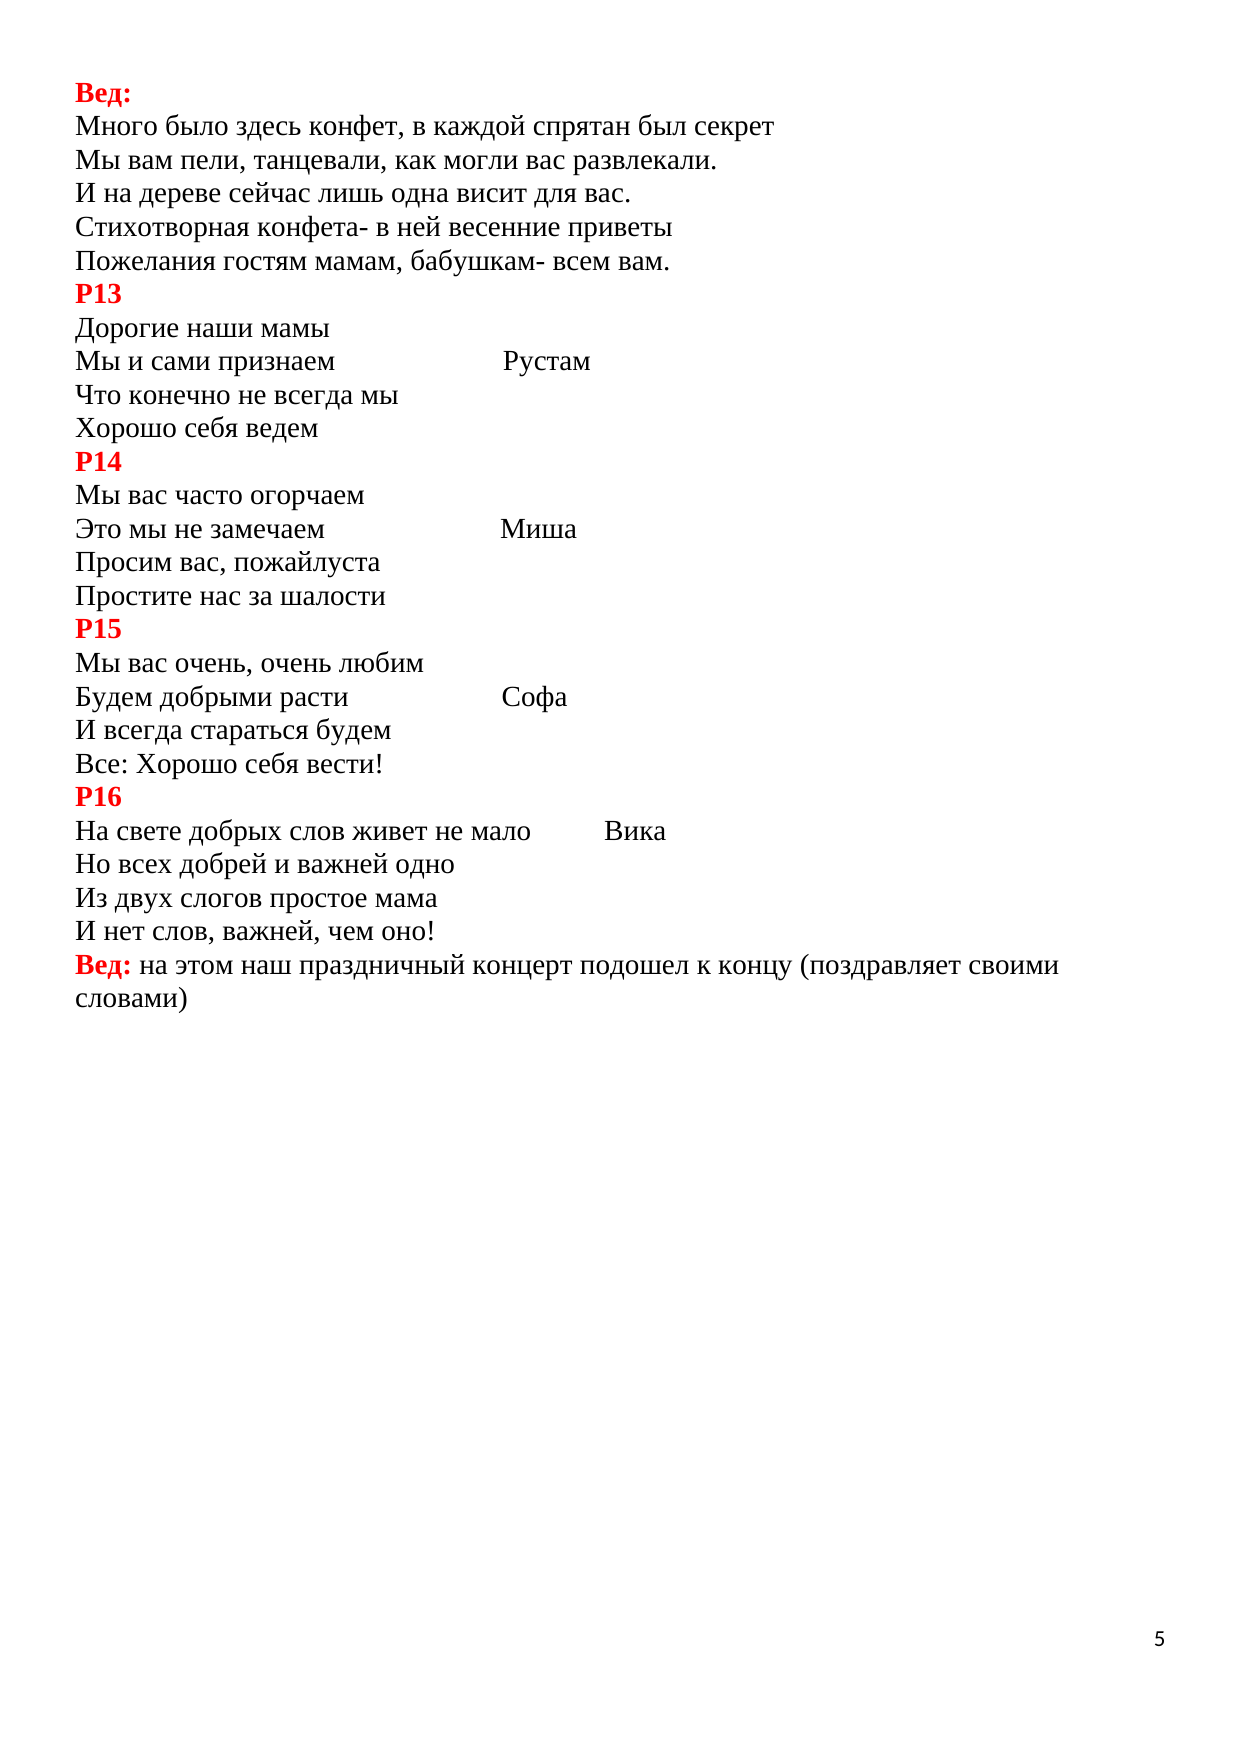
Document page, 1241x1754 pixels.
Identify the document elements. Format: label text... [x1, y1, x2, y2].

text Мы вам пели, танцевали, как могли вас развлекали. [75, 142, 1165, 176]
text Р14 [75, 444, 1165, 477]
text Все: Хорошо себя вести! [75, 746, 1165, 779]
text На свете добрых слов живет не мало Вика [75, 813, 1165, 846]
text Мы и сами признаем Рустам [75, 343, 1165, 377]
text И на дереве сейчас лишь одна висит для вас. [75, 176, 1165, 209]
text Просим вас, пожайлуста [75, 544, 1165, 578]
text Р16 [75, 779, 1165, 813]
text Мы вас очень, очень любим [75, 645, 1165, 679]
text Но всех добрей и важней одно [75, 846, 1165, 880]
text Хорошо себя ведем [75, 410, 1165, 444]
text Это мы не замечаем Миша [75, 511, 1165, 544]
text И нет слов, важней, чем оно! [75, 913, 1165, 947]
text Много было здесь конфет, в каждой спрятан был секрет [75, 108, 1165, 142]
text Вед: на этом наш праздничный концерт подошел к концу (поздравляет своими словами) [75, 947, 1165, 1014]
text Что конечно не всегда мы [75, 377, 1165, 410]
text Стихотворная конфета- в ней весенние приветы [75, 209, 1165, 243]
text Р13 [75, 276, 1165, 310]
text Мы вас часто огорчаем [75, 477, 1165, 511]
text Дорогие наши мамы [75, 310, 1165, 343]
text Из двух слогов простое мама [75, 880, 1165, 913]
text Вед: [75, 75, 1165, 108]
text И всегда стараться будем [75, 712, 1165, 746]
text Р15 [75, 612, 1165, 645]
text Простите нас за шалости [75, 578, 1165, 612]
text Пожелания гостям мамам, бабушкам- всем вам. [75, 243, 1165, 276]
text Будем добрыми расти Софа [75, 679, 1165, 712]
